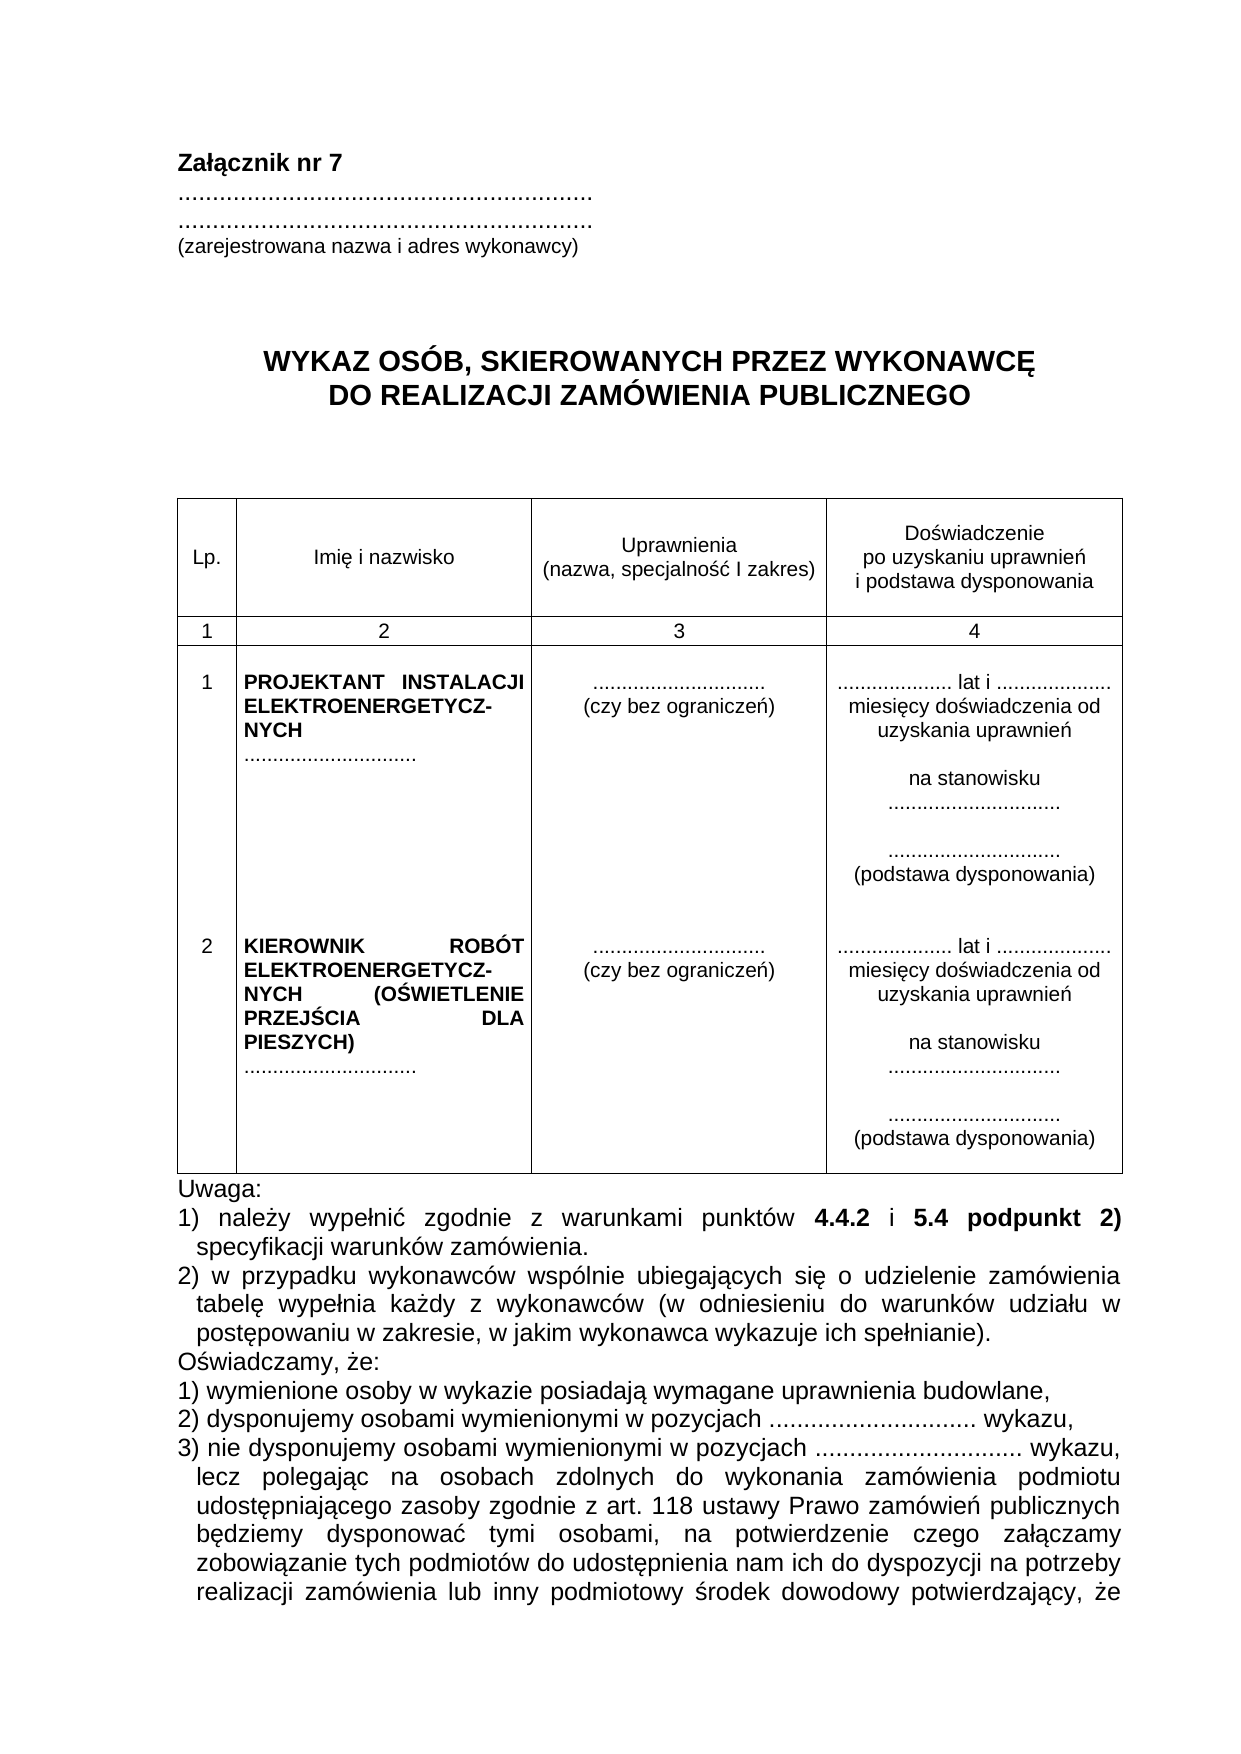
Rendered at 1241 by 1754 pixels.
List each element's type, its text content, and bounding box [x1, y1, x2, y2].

table_cell 1 2 [178, 646, 236, 1173]
text 1) wymienione osoby w wykazie posiadają wymagane uprawnienia budowlane, [177, 1376, 1122, 1404]
table_cell PROJEKTANT INSTALACJI ELEKTROENERGETYCZ-NYCH .............................. KIEROWNIK ROBÓT ELEKTROENERGETYCZ- NYCH (OŚWIETLENIE PRZEJŚCIA DLA PIESZYCH) .............................. [237, 646, 531, 1173]
text Oświadczamy, że: [177, 1347, 1122, 1376]
table_header Imię i nazwisko [237, 499, 531, 616]
text 2) w przypadku wykonawców wspólnie ubiegających się o udzielenie zamówienia tabelę wypełnia każdy z wykonawców (w odniesieniu do warunków udziału w postępowaniu w zakresie, w jakim wykonawca wykazuje ich spełnianie). [177, 1261, 1122, 1347]
text ............................................................ [177, 205, 1122, 234]
table_cell .............................. (czy bez ograniczeń) .............................. (czy bez ograniczeń) [532, 646, 826, 1173]
text 1) należy wypełnić zgodnie z warunkami punktów 4.4.2 i 5.4 podpunkt 2) specyfikacji warunków zamówienia. [177, 1203, 1122, 1261]
text (zarejestrowana nazwa i adres wykonawcy) [177, 234, 1122, 258]
table_cell .................... lat i .................... miesięcy doświadczenia od uzyskania uprawnień na stanowisku .............................. .............................. (podstawa dysponowania) .................... lat i .................... miesięcy doświadczenia od uzyskania uprawnień na stanowisku .............................. .............................. (podstawa dysponowania) [827, 646, 1122, 1173]
table_header Doświadczenie po uzyskaniu uprawnień i podstawa dysponowania [827, 499, 1122, 616]
text ............................................................ [177, 176, 1122, 205]
text 2) dysponujemy osobami wymienionymi w pozycjach .............................. wykazu, [177, 1404, 1122, 1433]
table_cell 1 [178, 617, 236, 645]
table_header Lp. [178, 499, 236, 616]
text DO REALIZACJI ZAMÓWIENIA PUBLICZNEGO [177, 378, 1122, 411]
text WYKAZ OSÓB, SKIEROWANYCH PRZEZ WYKONAWCĘ [177, 344, 1122, 378]
table_cell 3 [532, 617, 826, 645]
table_cell 4 [827, 617, 1122, 645]
text Uwaga: [177, 1174, 1122, 1203]
table_header Uprawnienia (nazwa, specjalność I zakres) [532, 499, 826, 616]
table_cell 2 [237, 617, 531, 645]
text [177, 1433, 1122, 1606]
